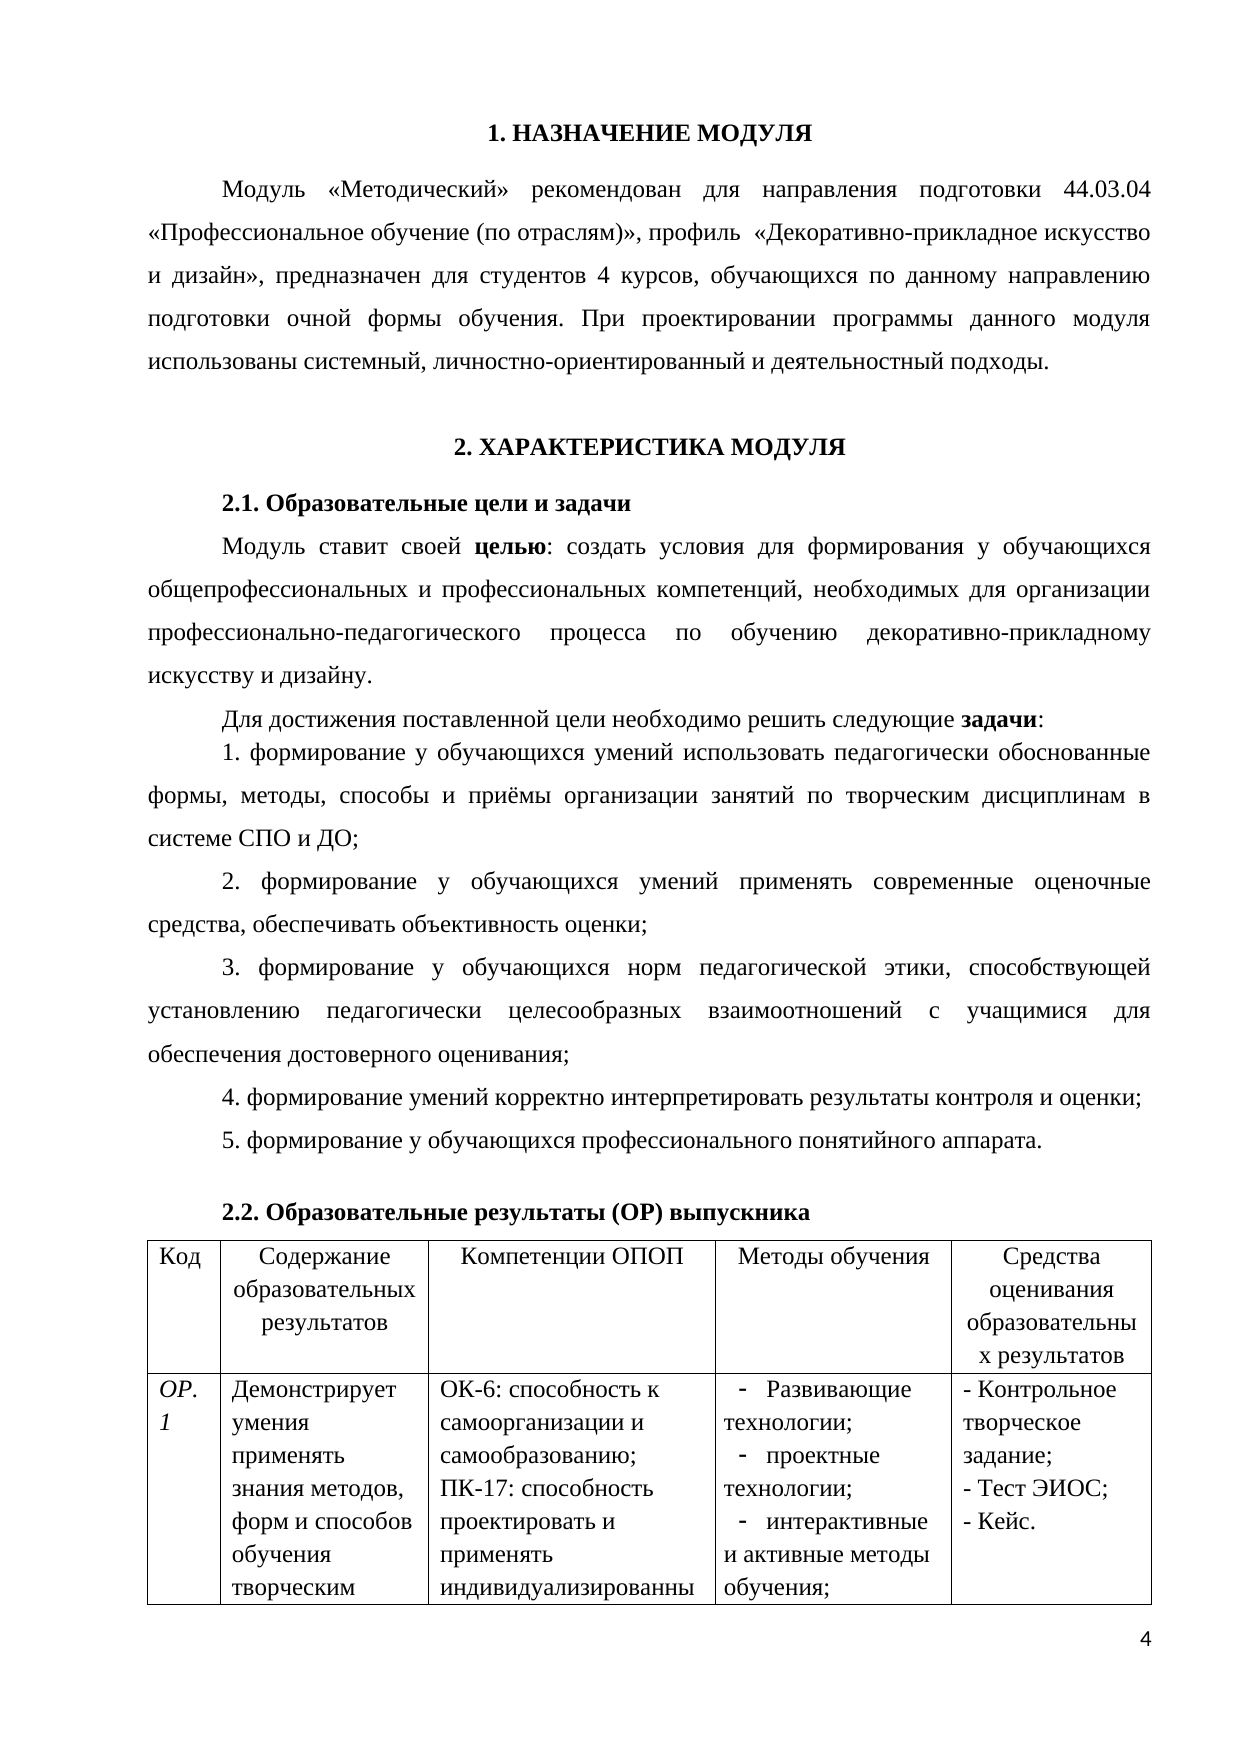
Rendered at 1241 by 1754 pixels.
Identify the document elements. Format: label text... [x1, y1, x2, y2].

text 1. формирование у обучающихся умений использовать педагогически обоснованные формы, методы, способы и приёмы организации занятий по творческим дисциплинам в системе СПО и ДО; [148, 737, 1152, 852]
text 2. формирование у обучающихся умений применять современные оценочные средства, обеспечивать объективность оценки; [148, 866, 1152, 938]
text Модуль ставит своей целью: создать условия для формирования у обучающихся общепрофессиональных и профессиональных компетенций, необходимых для организации профессионально-педагогического процесса по обучению декоративно-прикладному искусству и дизайну. [148, 531, 1152, 689]
table_header Методы обучения [716, 1241, 951, 1373]
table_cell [952, 1374, 1151, 1604]
table_header Средства оценивания образовательных результатов [952, 1241, 1151, 1373]
table_header Код [148, 1241, 220, 1373]
text Модуль «Методический» рекомендован для направления подготовки 44.03.04 «Профессиональное обучение (по отраслям)», профиль «Декоративно-прикладное искусство и дизайн», предназначен для студентов 4 курсов, обучающихся по данному направлению подготовки очной формы обучения. При проектировании программы данного модуля использованы системный, личностно-ориентированный и деятельностный подходы. [148, 174, 1152, 375]
text 5. формирование у обучающихся профессионального понятийного аппарата. [148, 1125, 1152, 1154]
table_cell ОР.1 [148, 1374, 220, 1604]
text 4. формирование умений корректно интерпретировать результаты контроля и оценки; [148, 1082, 1152, 1111]
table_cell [716, 1374, 951, 1604]
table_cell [429, 1374, 715, 1604]
table_header Компетенции ОПОП [429, 1241, 715, 1373]
text 2.1. Образовательные цели и задачи [148, 488, 1152, 517]
table_header Содержание образовательных результатов [221, 1241, 428, 1373]
text 2.2. Образовательные результаты (ОР) выпускника [148, 1197, 1138, 1226]
text Для достижения поставленной цели необходимо решить следующие задачи: [148, 704, 1152, 732]
text 2. ХАРАКТЕРИСТИКА МОДУЛЯ [148, 432, 1152, 461]
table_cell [221, 1374, 428, 1604]
text 1. назначение модуля [148, 118, 1152, 147]
text 3. формирование у обучающихся норм педагогической этики, способствующей установлению педагогически целесообразных взаимоотношений с учащимися для обеспечения достоверного оценивания; [148, 952, 1152, 1067]
